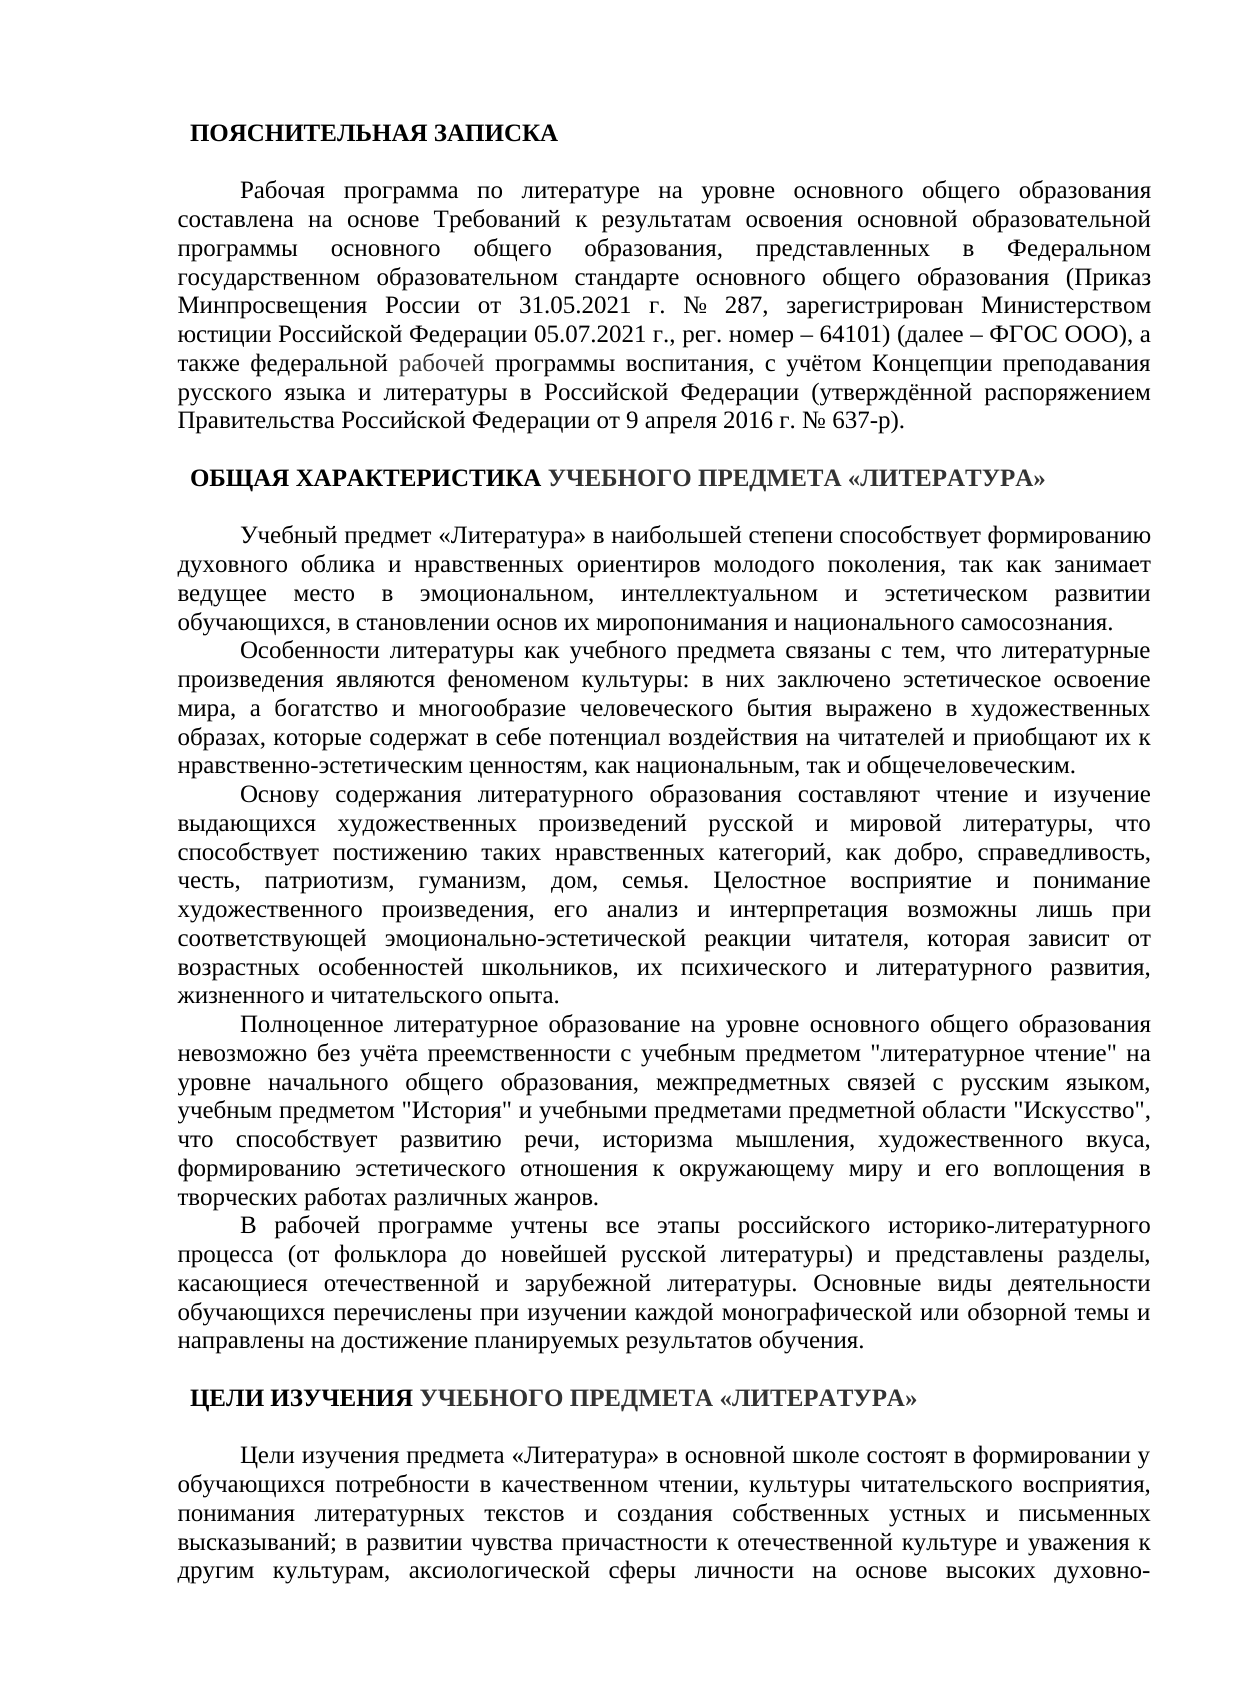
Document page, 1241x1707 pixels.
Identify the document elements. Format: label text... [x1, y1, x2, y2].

text ЦЕЛИ ИЗУЧЕНИЯ УЧЕБНОГО ПРЕДМЕТА «ЛИТЕРАТУРА» [190, 1383, 1152, 1412]
text Особенности литературы как учебного предмета связаны с тем, что литературные произведения являются феноменом культуры: в них заключено эстетическое освоение мира, а богатство и многообразие человеческого бытия выражено в художественных образах, которые содержат в себе потенциал воздействия на читателей и приобщают их к нравственно-эстетическим ценностям, как национальным, так и общечеловеческим. [177, 636, 1152, 779]
text Основу содержания литературного образования составляют чтение и изучение выдающихся художественных произведений русской и мировой литературы, что способствует постижению таких нравственных категорий, как добро, справедливость, честь, патриотизм, гуманизм, дом, семья. Целостное восприятие и понимание художественного произведения, его анализ и интерпретация возможны лишь при соответствующей эмоционально-эстетической реакции читателя, которая зависит от возрастных особенностей школьников, их психического и литературного развития, жизненного и читательского опыта. [177, 779, 1152, 1009]
text В рабочей программе учтены все этапы российского историко-литературного процесса (от фольклора до новейшей русской литературы) и представлены разделы, касающиеся отечественной и зарубежной литературы. Основные виды деятельности обучающихся перечислены при изучении каждой монографической или обзорной темы и направлены на достижение планируемых результатов обучения. [177, 1211, 1152, 1354]
text ПОЯСНИТЕЛЬНАЯ ЗАПИСКА [190, 118, 1152, 147]
text ОБЩАЯ ХАРАКТЕРИСТИКА УЧЕБНОГО ПРЕДМЕТА «ЛИТЕРАТУРА» [190, 463, 1152, 492]
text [177, 1441, 1152, 1584]
text Рабочая программа по литературе на уровне основного общего образования составлена на основе Требований к результатам освоения основной образовательной программы основного общего образования, представленных в Федеральном государственном образовательном стандарте основного общего образования (Приказ Минпросвещения России от 31.05.2021 г. № 287, зарегистрирован Министерством юстиции Российской Федерации 05.07.2021 г., рег. номер – 64101) (далее – ФГОС ООО), а также федеральной рабочей программы воспитания, с учётом Концепции преподавания русского языка и литературы в Российской Федерации (утверждённой распоряжением Правительства Российской Федерации от 9 апреля 2016 г. № 637-р). [177, 176, 1152, 434]
text Полноценное литературное образование на уровне основного общего образования невозможно без учёта преемственности с учебным предметом "литературное чтение" на уровне начального общего образования, межпредметных связей с русским языком, учебным предметом "История" и учебными предметами предметной области "Искусство", что способствует развитию речи, историзма мышления, художественного вкуса, формированию эстетического отношения к окружающему миру и его воплощения в творческих работах различных жанров. [177, 1009, 1152, 1211]
text Учебный предмет «Литература» в наибольшей степени способствует формированию духовного облика и нравственных ориентиров молодого поколения, так как занимает ведущее место в эмоциональном, интеллектуальном и эстетическом развитии обучающихся, в становлении основ их миропонимания и национального самосознания. [177, 521, 1152, 636]
